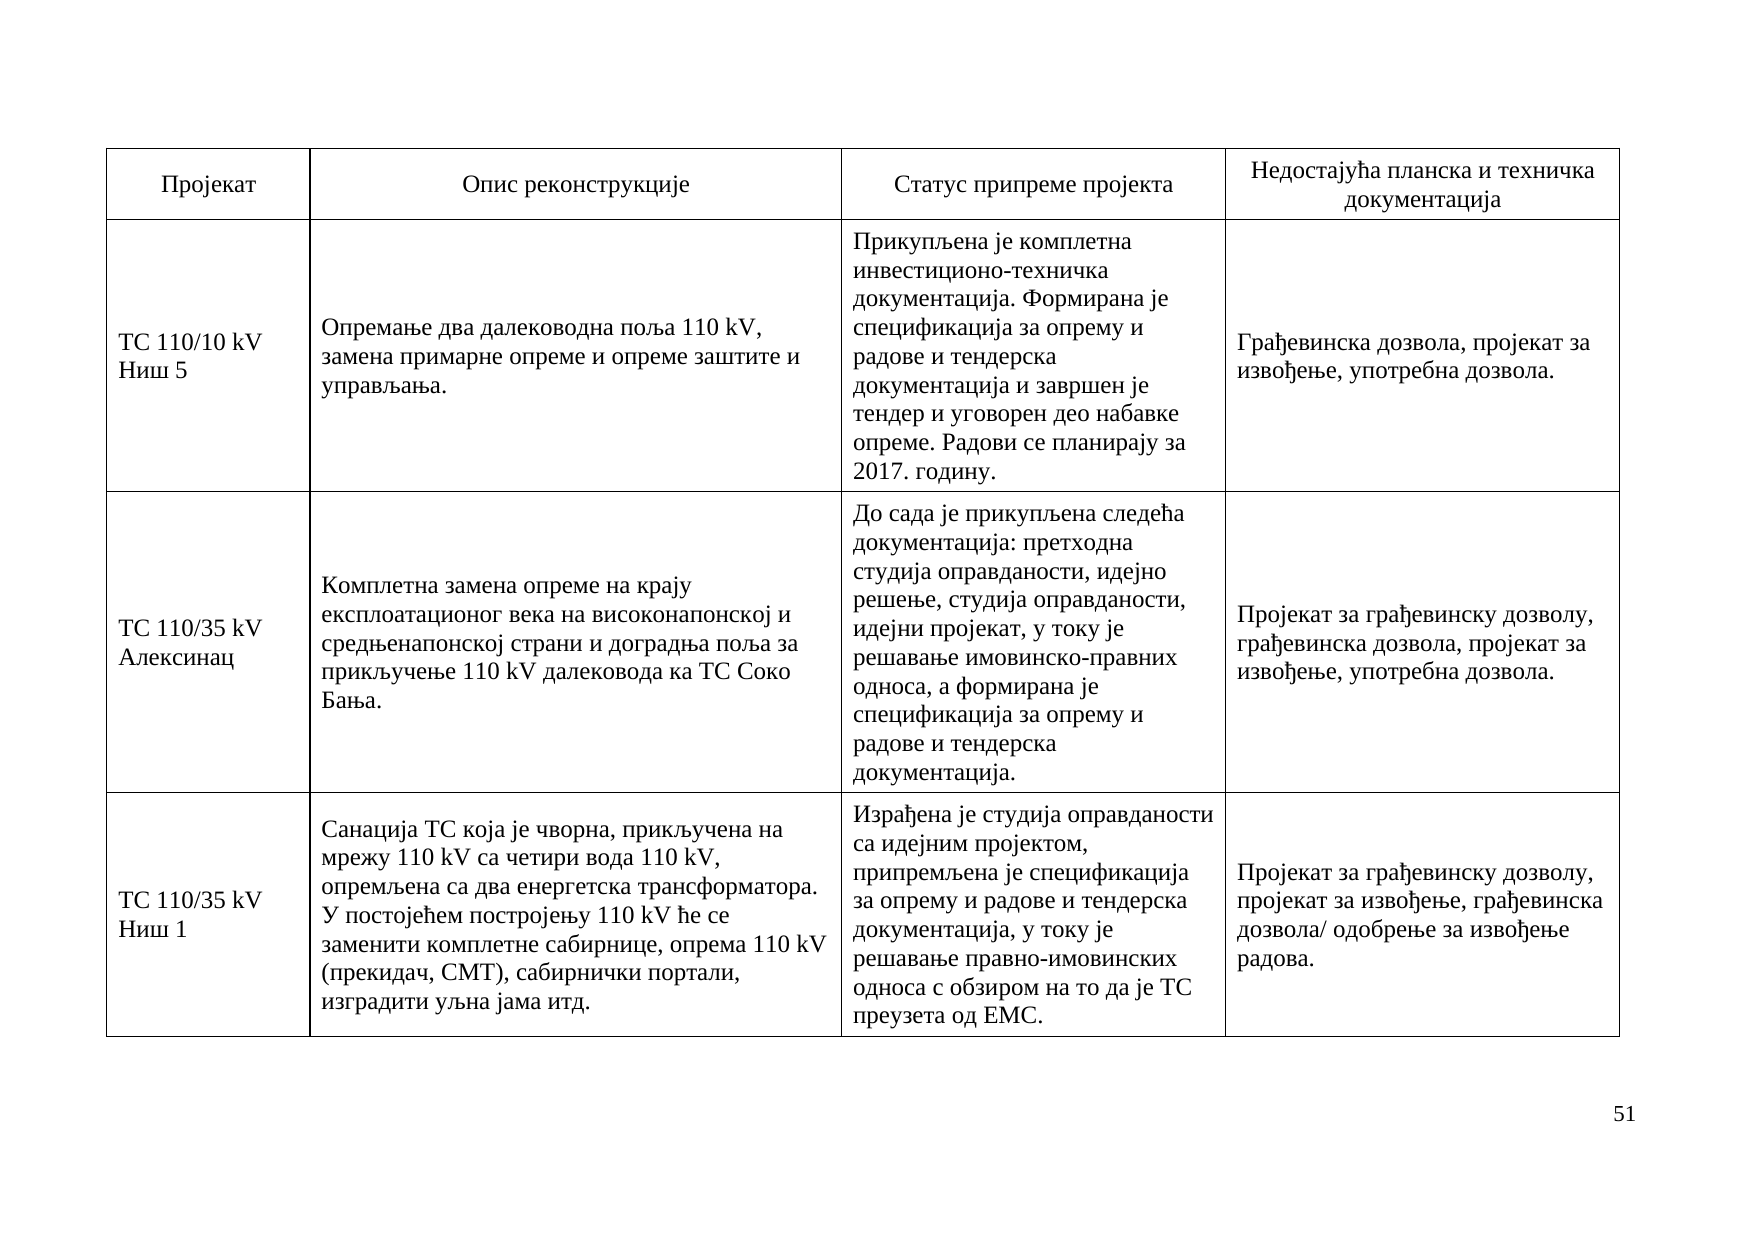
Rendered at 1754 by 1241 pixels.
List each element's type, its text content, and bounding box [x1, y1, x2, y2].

table_header Недостајућа планска и техничка документација [1226, 149, 1619, 219]
table_cell ТС 110/35 kV Алексинац [107, 492, 309, 792]
table_cell Комплетна замена опреме на крају експлоатационог века на високонапонској и средњенапонској страни и доградња поља за прикључење 110 kV далековода ка ТС Соко Бања. [311, 492, 841, 792]
table_cell Грађевинска дозвола, пројекат за извођење, употребна дозвола. [1226, 220, 1619, 491]
table_cell ТС 110/35 kV Ниш 1 [107, 793, 309, 1036]
table_cell Санација ТС која је чворна, прикључена на мрежу 110 kV са четири вода 110 kV, опремљена са два енергетска трансформатора. У постојећем постројењу 110 kV ће се заменити комплетне сабирнице, опрема 110 kV (прекидач, СМТ), сабирнички портали, изградити уљна јама итд. [311, 793, 841, 1036]
table_cell Пројекат за грађевинску дозволу, грађевинска дозвола, пројекат за извођење, употребна дозвола. [1226, 492, 1619, 792]
table_cell Израђена је студија оправданости са идејним пројектом, припремљена је спецификација за опрему и радове и тендерска документација, у току је решавање правно-имовинских односа с обзиром на то да је ТС преузета од ЕМС. [842, 793, 1225, 1036]
table_cell Пројекат за грађевинску дозволу, пројекат за извођење, грађевинска дозвола/ одобрење за извођење радова. [1226, 793, 1619, 1036]
table_header Пројекат [107, 149, 309, 219]
table_cell Опремање два далеководна поља 110 kV, замена примарне опреме и опреме заштите и управљања. [311, 220, 841, 491]
table_cell ТС 110/10 kV Ниш 5 [107, 220, 309, 491]
table_cell Прикупљена је комплетна инвестиционо-техничка документација. Формирана је спецификација за опрему и радове и тендерска документација и завршен је тендер и уговорен део набавке опреме. Радови се планирају за 2017. годину. [842, 220, 1225, 491]
table_cell До сада је прикупљена следећа документација: претходна студија оправданости, идејно решење, студија оправданости, идејни пројекат, у току је решавање имовинско-правних односа, а формирана је спецификација за опрему и радове и тендерска документација. [842, 492, 1225, 792]
table_header Статус припреме пројекта [842, 149, 1225, 219]
table_header Oпис реконструкције [311, 149, 841, 219]
